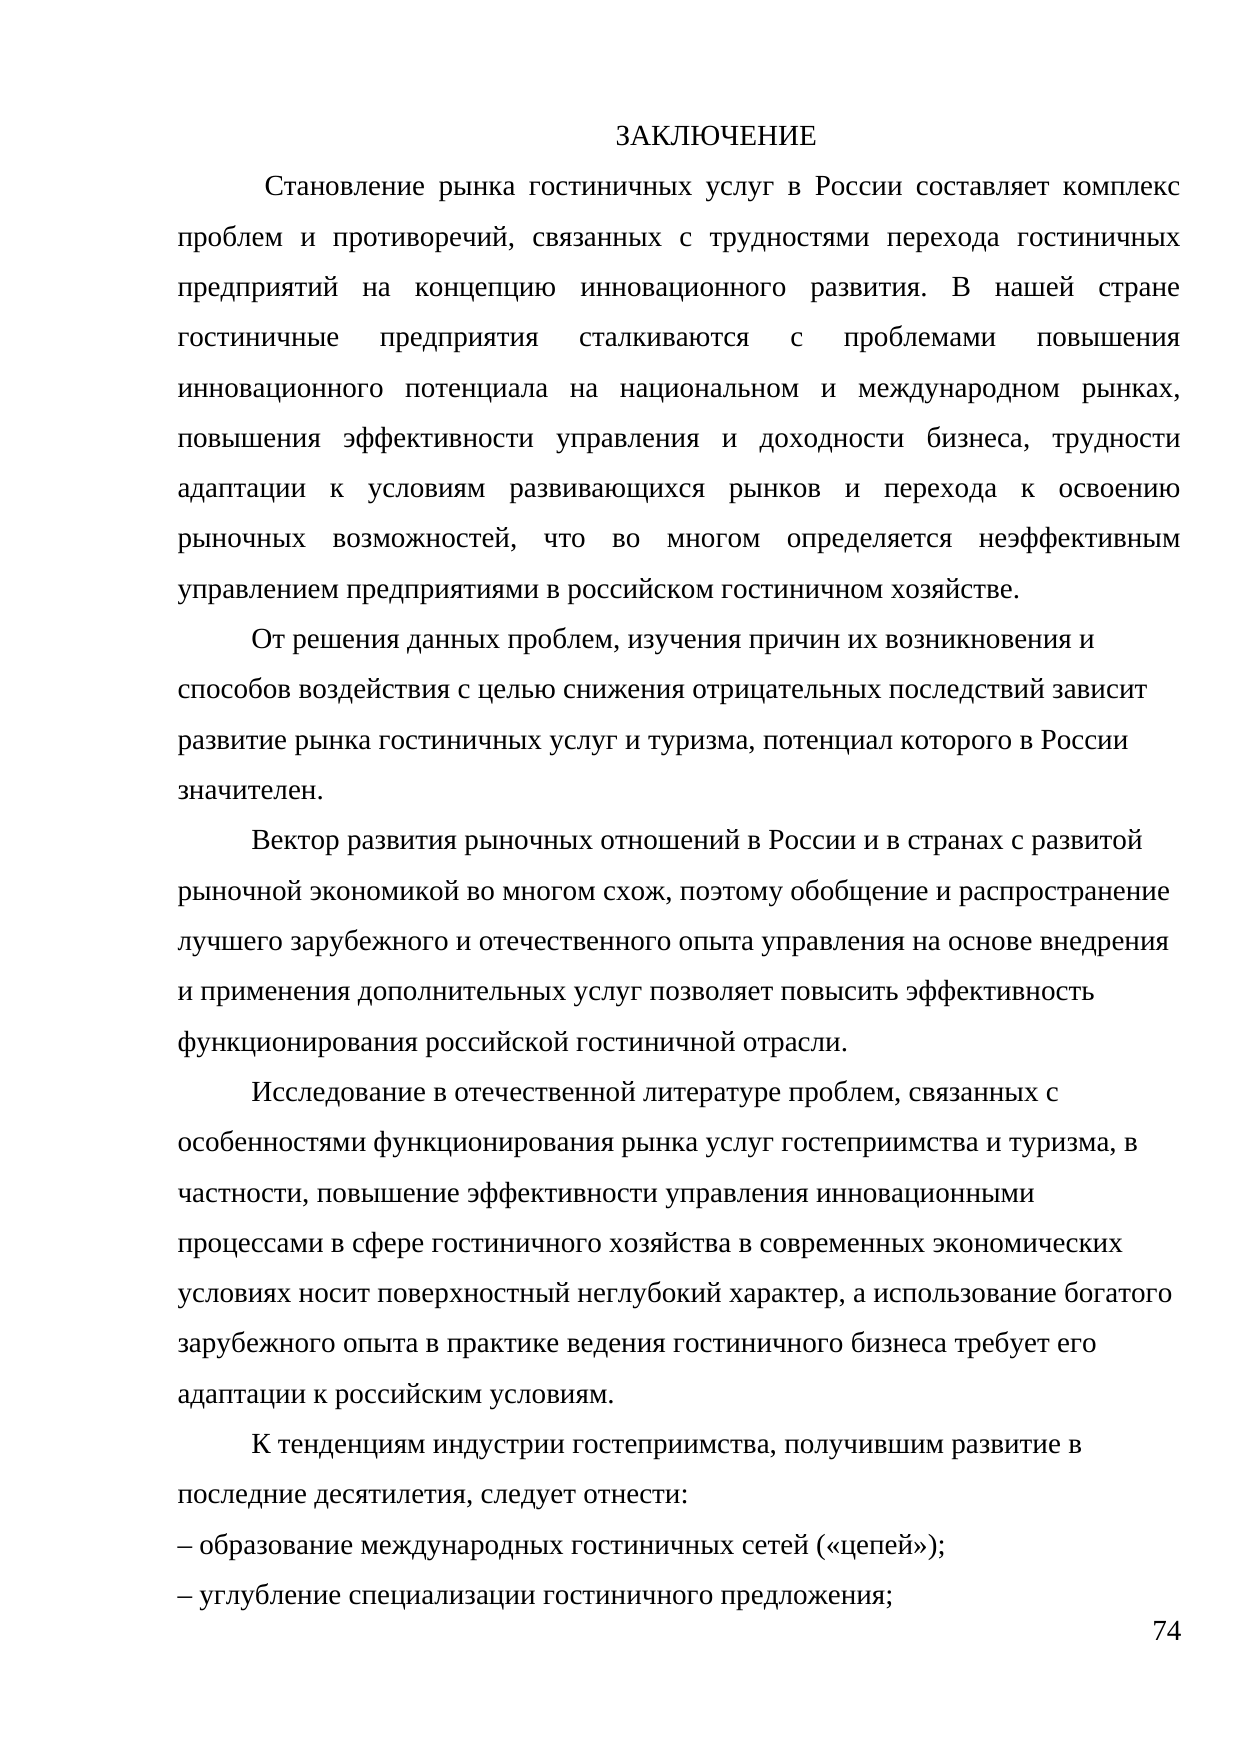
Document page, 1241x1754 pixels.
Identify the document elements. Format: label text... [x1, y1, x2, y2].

text От решения данных проблем, изучения причин их возникновения и способов воздействия с целью снижения отрицательных последствий зависит развитие рынка гостиничных услуг и туризма, потенциал которого в России значителен. [177, 621, 1181, 806]
text Вектор развития рыночных отношений в России и в странах с развитой рыночной экономикой во многом схож, поэтому обобщение и распространение лучшего зарубежного и отечественного опыта управления на основе внедрения и применения дополнительных услуг позволяет повысить эффективность функционирования российской гостиничной отрасли. [177, 822, 1181, 1057]
text – углубление специализации гостиничного предложения; [177, 1577, 1181, 1611]
text Исследование в отечественной литературе проблем, связанных с особенностями функционирования рынка услуг гостеприимства и туризма, в частности, повышение эффективности управления инновационными процессами в сфере гостиничного хозяйства в современных экономических условиях носит поверхностный неглубокий характер, а использование богатого зарубежного опыта в практике ведения гостиничного бизнеса требует его адаптации к российским условиям. [177, 1074, 1181, 1409]
text ЗАКЛЮЧЕНИЕ [177, 118, 1181, 152]
text – образование международных гостиничных сетей («цепей»); [177, 1527, 1181, 1560]
text Становление рынка гостиничных услуг в России составляет комплекс проблем и противоречий, связанных с трудностями перехода гостиничных предприятий на концепцию инновационного развития. В нашей стране гостиничные предприятия сталкиваются с проблемами повышения инновационного потенциала на национальном и международном рынках, повышения эффективности управления и доходности бизнеса, трудности адаптации к условиям развивающихся рынков и перехода к освоению рыночных возможностей, что во многом определяется неэффективным управлением предприятиями в российском гостиничном хозяйстве. [177, 168, 1181, 604]
text К тенденциям индустрии гостеприимства, получившим развитие в последние десятилетия, следует отнести: [177, 1426, 1181, 1510]
